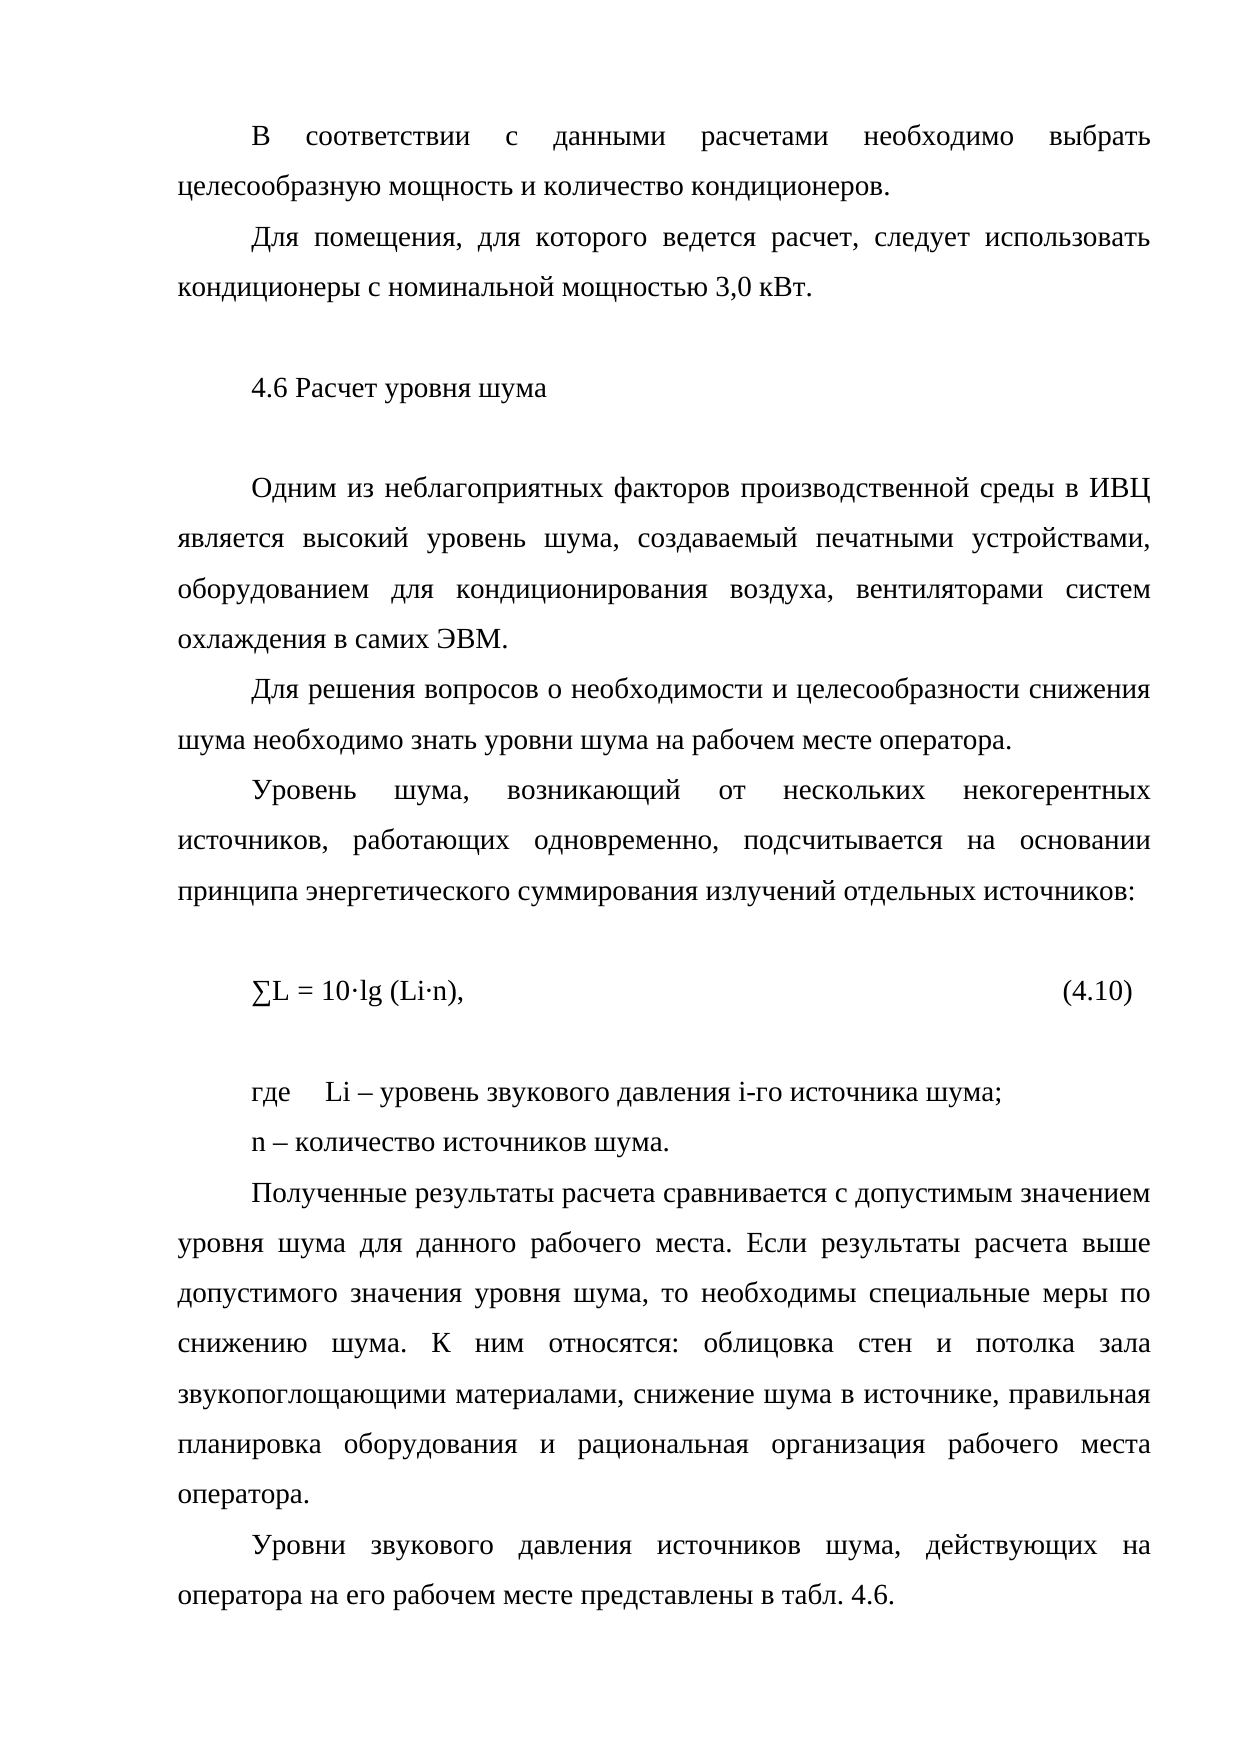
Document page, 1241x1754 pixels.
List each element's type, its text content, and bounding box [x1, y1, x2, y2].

text где Li – уровень звукового давления i-го источника шума; [177, 1074, 1152, 1108]
text Уровни звукового давления источников шума, действующих на оператора на его рабочем месте представлены в табл. 4.6. [177, 1527, 1152, 1611]
text ∑L = 10·lg (Li∙n), (4.10) [177, 973, 1152, 1007]
text 4.6 Расчет уровня шума [177, 370, 1152, 403]
text Одним из неблагоприятных факторов производственной среды в ИВЦ является высокий уровень шума, создаваемый печатными устройствами, оборудованием для кондиционирования воздуха, вентиляторами систем охлаждения в самих ЭВМ. [177, 470, 1152, 655]
text Для помещения, для которого ведется расчет, следует использовать кондиционеры с номинальной мощностью 3,0 кВт. [177, 219, 1152, 303]
text В соответствии с данными расчетами необходимо выбрать целесообразную мощность и количество кондиционеров. [177, 118, 1152, 202]
text Уровень шума, возникающий от нескольких некогерентных источников, работающих одновременно, подсчитывается на основании принципа энергетического суммирования излучений отдельных источников: [177, 772, 1152, 906]
text Полученные результаты расчета сравнивается с допустимым значением уровня шума для данного рабочего места. Если результаты расчета выше допустимого значения уровня шума, то необходимы специальные меры по снижению шума. К ним относятся: облицовка стен и потолка зала звукопоглощающими материалами, снижение шума в источнике, правильная планировка оборудования и рациональная организация рабочего места оператора. [177, 1175, 1152, 1510]
text n – количество источников шума. [177, 1124, 1152, 1158]
text Для решения вопросов о необходимости и целесообразности снижения шума необходимо знать уровни шума на рабочем месте оператора. [177, 672, 1152, 755]
